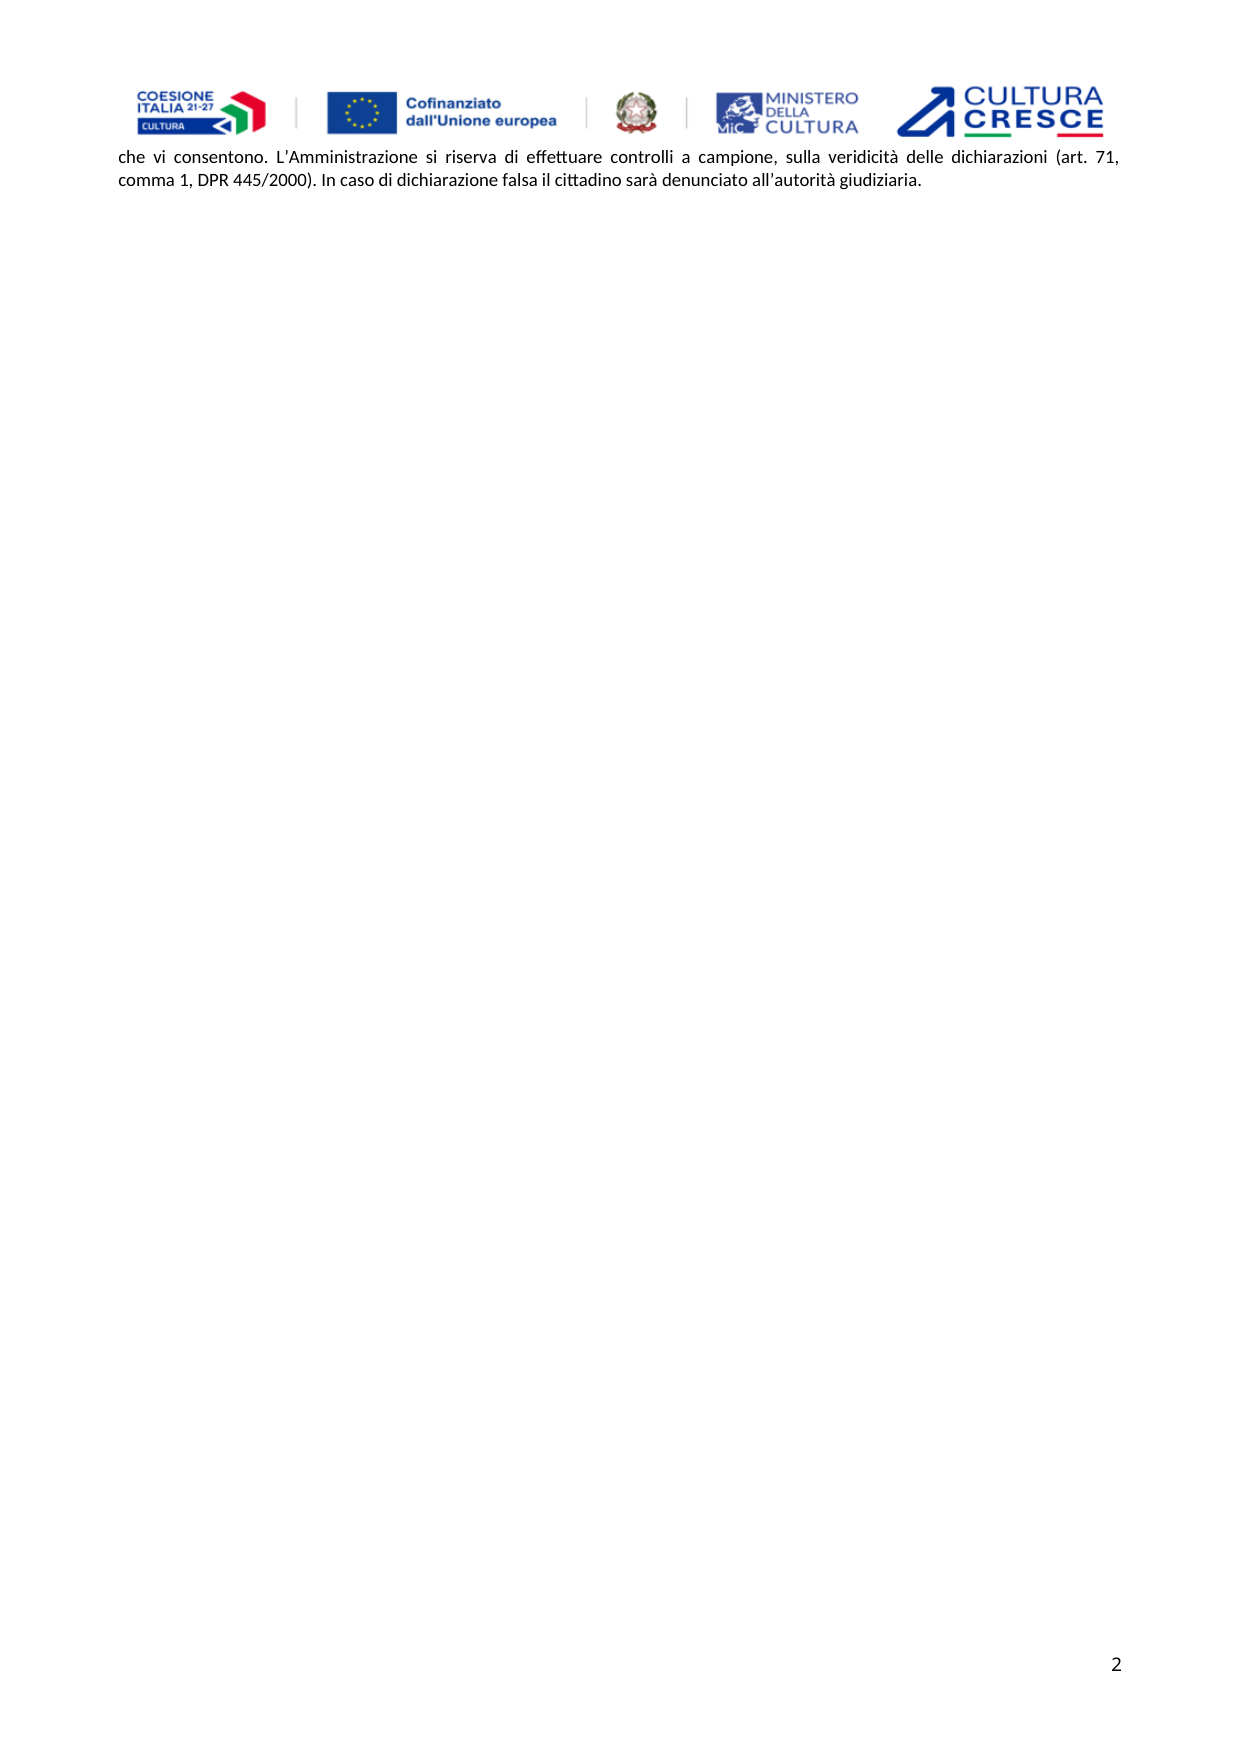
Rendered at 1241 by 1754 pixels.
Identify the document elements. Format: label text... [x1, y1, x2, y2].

picture [118, 73, 1123, 146]
